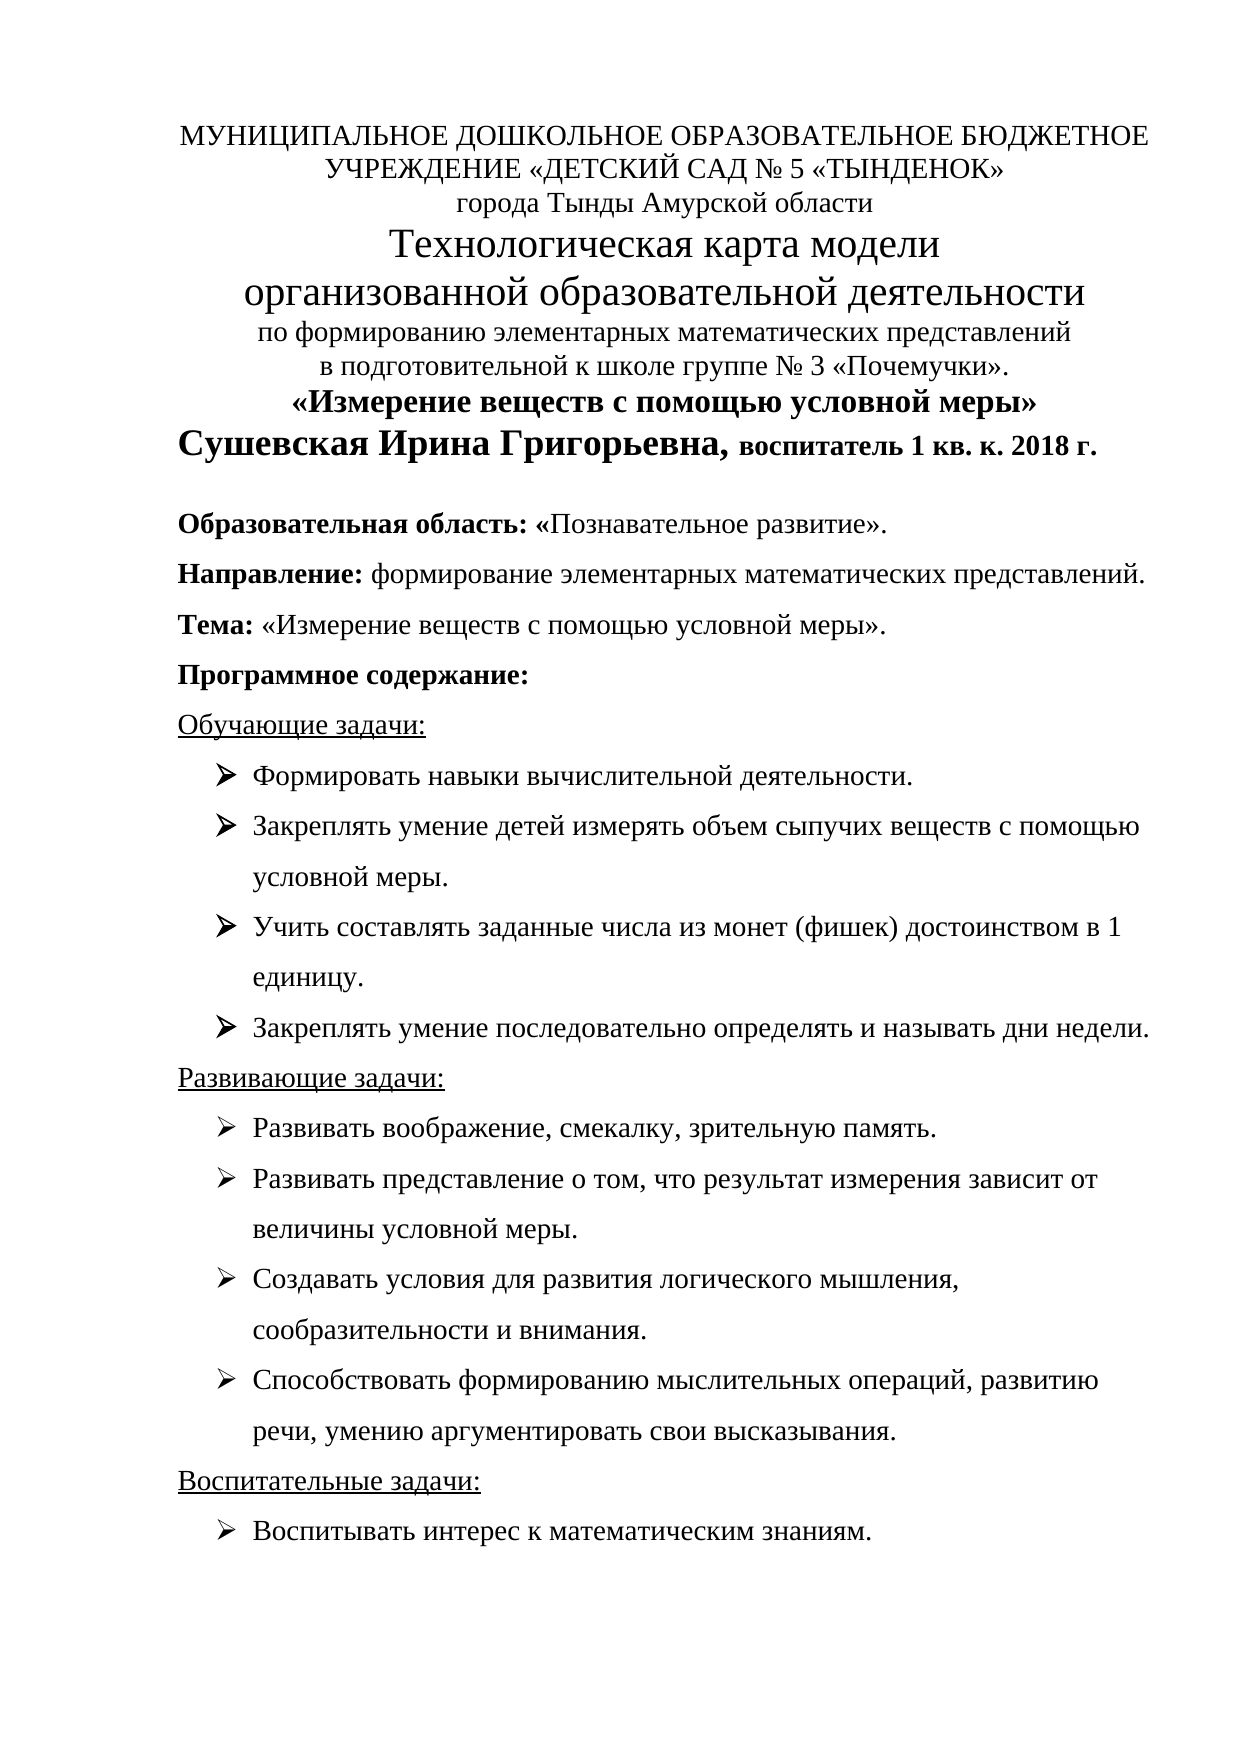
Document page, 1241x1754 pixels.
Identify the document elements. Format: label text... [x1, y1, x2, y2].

text МУНИЦИПАЛЬНОЕ ДОШКОЛЬНОЕ ОБРАЗОВАТЕЛЬНОЕ БЮДЖЕТНОЕ УЧРЕЖДЕНИЕ «ДЕТСКИЙ САД № 5 «ТЫНДЕНОК» [177, 118, 1152, 185]
text Направление: формирование элементарных математических представлений. [177, 557, 1152, 590]
text Сушевская Ирина Григорьевна, воспитатель 1 кв. к. 2018 г. [177, 420, 1152, 463]
text организованной образовательной деятельности [177, 267, 1152, 314]
list Формировать навыки вычислительной деятельности. [215, 758, 1152, 791]
text города Тынды Амурской области [177, 185, 1152, 219]
list Воспитывать интерес к математическим знаниям. [215, 1513, 1152, 1547]
text Развивающие задачи: [177, 1060, 1152, 1094]
list Способствовать формированию мыслительных операций, развитию речи, умению аргументировать свои высказывания. [215, 1362, 1152, 1446]
text Образовательная область: «Познавательное развитие». [177, 506, 1152, 540]
list Закреплять умение последовательно определять и называть дни недели. [215, 1010, 1152, 1043]
text Тема: «Измерение веществ с помощью условной меры». [177, 607, 1152, 640]
list Развивать представление о том, что результат измерения зависит от величины условной меры. [215, 1161, 1152, 1245]
list Учить составлять заданные числа из монет (фишек) достоинством в 1 единицу. [215, 909, 1152, 993]
text «Измерение веществ с помощью условной меры» [177, 382, 1152, 420]
list Закреплять умение детей измерять объем сыпучих веществ с помощью условной меры. [215, 808, 1152, 892]
text Воспитательные задачи: [177, 1463, 1152, 1497]
text Программное содержание: [177, 657, 1152, 691]
list Развивать воображение, смекалку, зрительную память. [215, 1110, 1152, 1144]
text Технологическая карта модели [177, 219, 1152, 267]
text по формированию элементарных математических представлений [177, 314, 1152, 348]
text Обучающие задачи: [177, 707, 1152, 741]
list Создавать условия для развития логического мышления, сообразительности и внимания. [215, 1262, 1152, 1346]
text в подготовительной к школе группе № 3 «Почемучки». [177, 348, 1152, 382]
